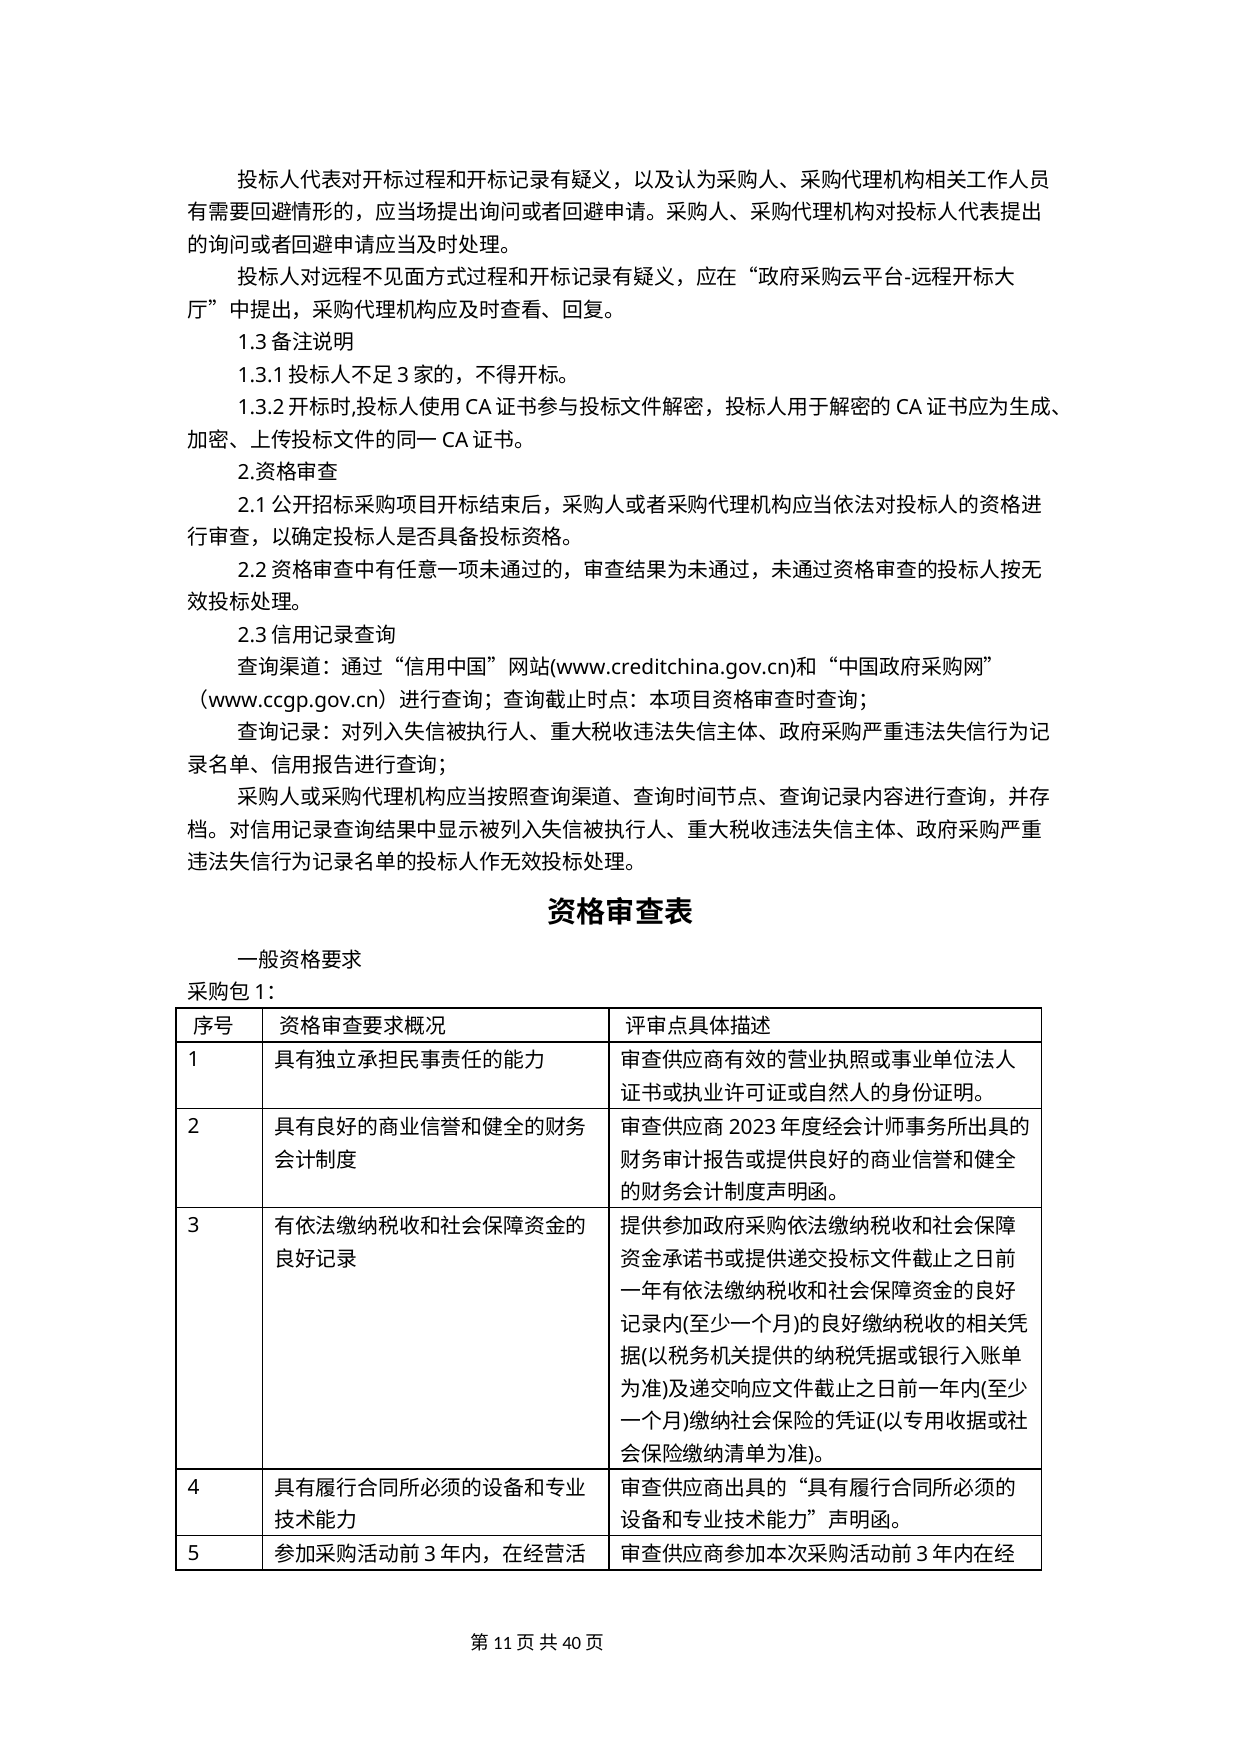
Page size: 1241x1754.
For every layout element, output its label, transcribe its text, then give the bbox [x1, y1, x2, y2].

text 采购包1： [187, 974, 1053, 1007]
table_cell 具有独立承担民事责任的能力 [263, 1043, 608, 1108]
table_cell 4 [177, 1470, 262, 1535]
text 1.3.1投标人不足3家的，不得开标。 [187, 357, 1053, 389]
table_cell 审查供应商2023年度经会计师事务所出具的财务审计报告或提供良好的商业信誉和健全的财务会计制度声明函。 [610, 1109, 1041, 1207]
table_header 序号 [177, 1009, 262, 1041]
text 一般资格要求 [187, 942, 1053, 974]
text 1.3备注说明 [187, 324, 1053, 357]
table_cell 提供参加政府采购依法缴纳税收和社会保障资金承诺书或提供递交投标文件截止之日前一年有依法缴纳税收和社会保障资金的良好记录内(至少一个月)的良好缴纳税收的相关凭据(以税务机关提供的纳税凭据或银行入账单为准)及递交响应文件截止之日前一年内(至少一个月)缴纳社会保险的凭证(以专用收据或社会保险缴纳清单为准)。 [610, 1208, 1041, 1468]
table_cell 具有履行合同所必须的设备和专业技术能力 [263, 1470, 608, 1535]
table_cell 5 [177, 1536, 262, 1569]
text 2.1公开招标采购项目开标结束后，采购人或者采购代理机构应当依法对投标人的资格进行审查，以确定投标人是否具备投标资格。 [187, 487, 1053, 552]
table_cell 1 [177, 1043, 262, 1108]
text 投标人对远程不见面方式过程和开标记录有疑义，应在“政府采购云平台-远程开标大厅”中提出，采购代理机构应及时查看、回复。 [187, 259, 1053, 324]
text 资格审查表 [187, 877, 1053, 942]
text 1.3.2开标时,投标人使用CA证书参与投标文件解密，投标人用于解密的CA证书应为生成、加密、上传投标文件的同一CA证书。 [187, 389, 1053, 454]
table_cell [263, 1536, 608, 1569]
text 投标人代表对开标过程和开标记录有疑义，以及认为采购人、采购代理机构相关工作人员有需要回避情形的，应当场提出询问或者回避申请。采购人、采购代理机构对投标人代表提出的询问或者回避申请应当及时处理。 [187, 162, 1053, 259]
table_cell 2 [177, 1109, 262, 1207]
table_header 资格审查要求概况 [263, 1009, 608, 1041]
table_header 评审点具体描述 [610, 1009, 1041, 1041]
table_cell 有依法缴纳税收和社会保障资金的良好记录 [263, 1208, 608, 1468]
table_cell 审查供应商有效的营业执照或事业单位法人证书或执业许可证或自然人的身份证明。 [610, 1043, 1041, 1108]
text 2.3信用记录查询 [187, 617, 1053, 649]
text 采购人或采购代理机构应当按照查询渠道、查询时间节点、查询记录内容进行查询，并存档。对信用记录查询结果中显示被列入失信被执行人、重大税收违法失信主体、政府采购严重违法失信行为记录名单的投标人作无效投标处理。 [187, 779, 1053, 877]
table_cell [610, 1536, 1041, 1569]
table_cell 3 [177, 1208, 262, 1468]
text 查询渠道：通过“信用中国”网站(www.creditchina.gov.cn)和“中国政府采购网”（www.ccgp.gov.cn）进行查询；查询截止时点：本项目资格审查时查询； [187, 649, 1053, 714]
text 2.资格审查 [187, 454, 1053, 487]
table_cell 审查供应商出具的“具有履行合同所必须的设备和专业技术能力”声明函。 [610, 1470, 1041, 1535]
text 2.2资格审查中有任意一项未通过的，审查结果为未通过，未通过资格审查的投标人按无效投标处理。 [187, 552, 1053, 617]
table_cell 具有良好的商业信誉和健全的财务会计制度 [263, 1109, 608, 1207]
text 查询记录：对列入失信被执行人、重大税收违法失信主体、政府采购严重违法失信行为记录名单、信用报告进行查询； [187, 714, 1053, 779]
